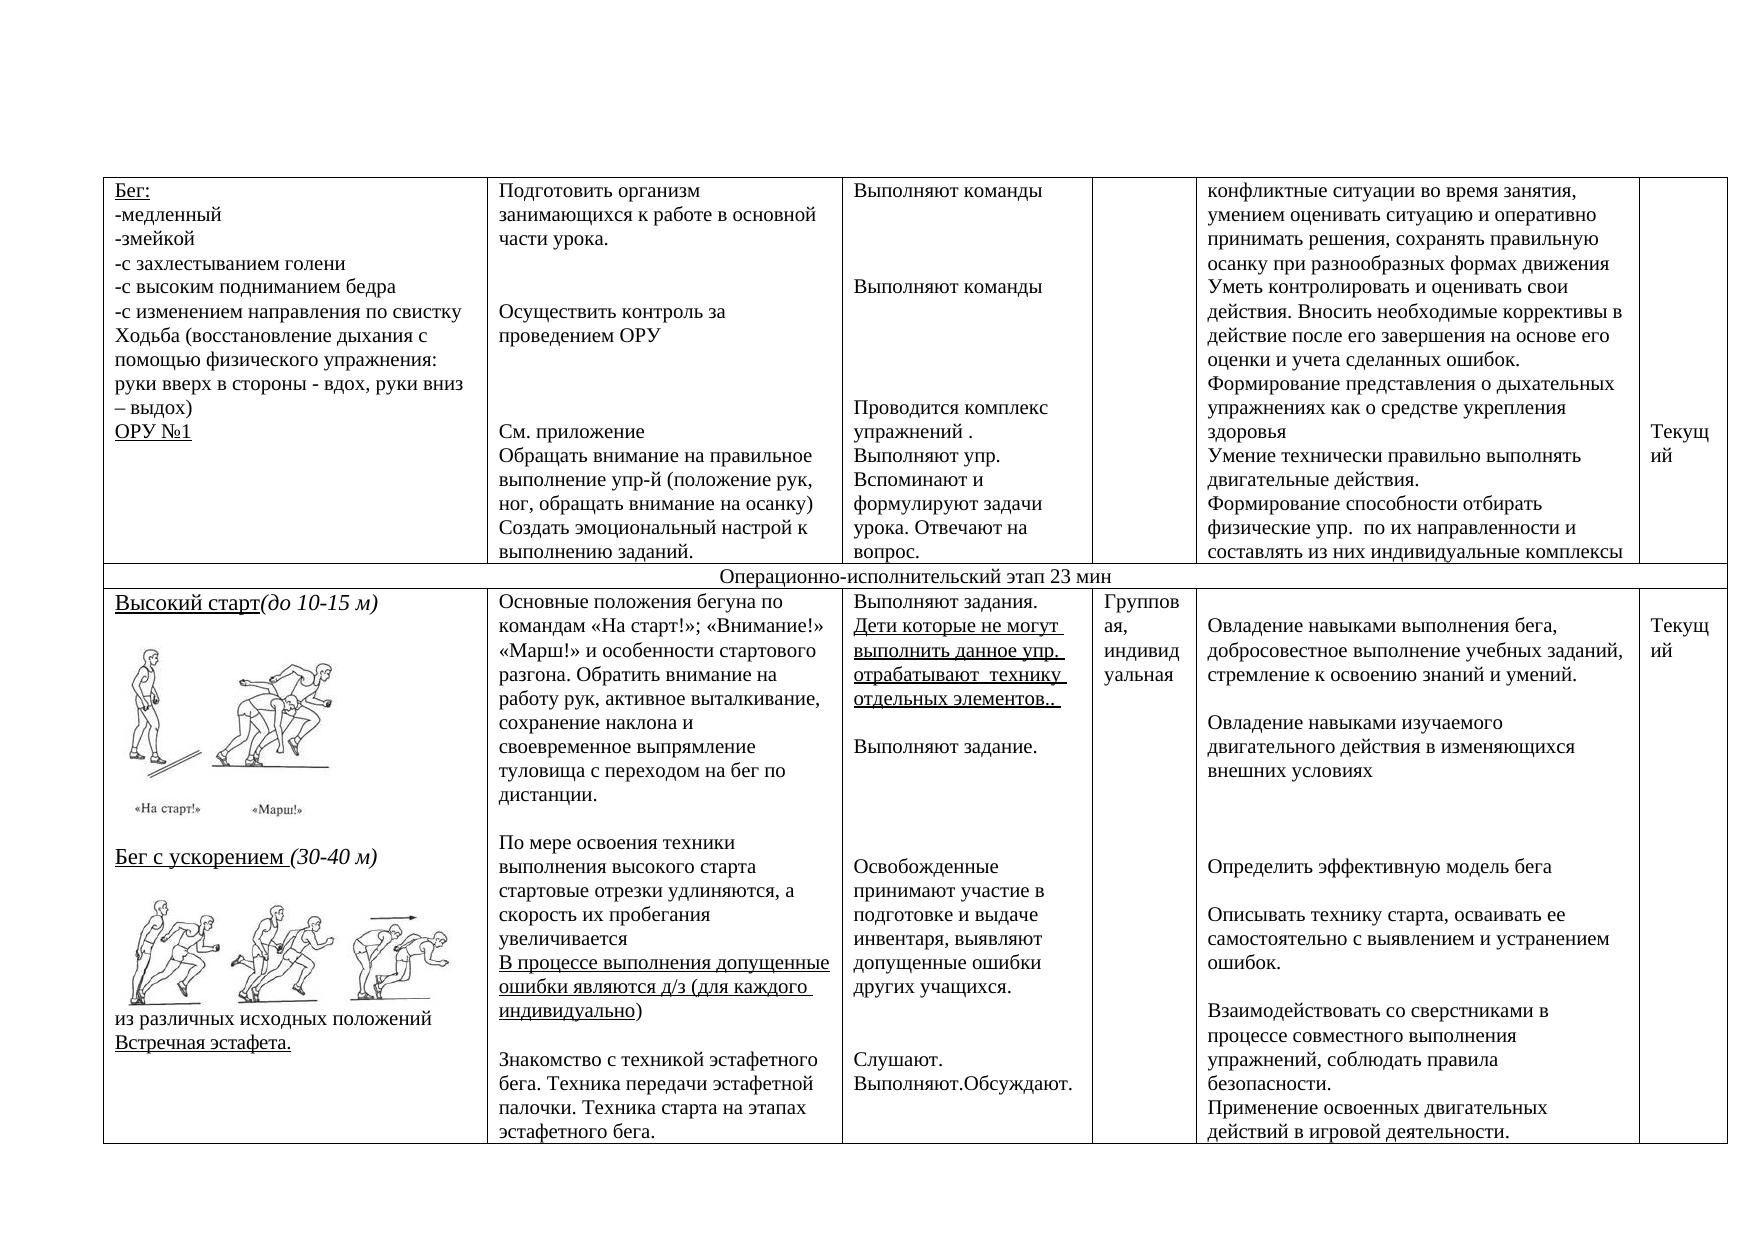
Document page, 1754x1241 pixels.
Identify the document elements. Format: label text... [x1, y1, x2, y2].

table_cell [104, 178, 487, 563]
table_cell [488, 589, 842, 1143]
picture [114, 639, 342, 819]
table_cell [488, 178, 842, 563]
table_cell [104, 589, 487, 1143]
picture [114, 893, 472, 1006]
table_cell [1093, 178, 1196, 563]
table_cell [1640, 178, 1727, 563]
table_cell Операционно-исполнительский этап 23 мин [104, 564, 1727, 588]
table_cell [1093, 589, 1196, 1143]
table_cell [1197, 589, 1639, 1143]
table_cell Текущий [1640, 589, 1727, 1143]
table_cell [843, 589, 1092, 1143]
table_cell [843, 178, 1092, 563]
